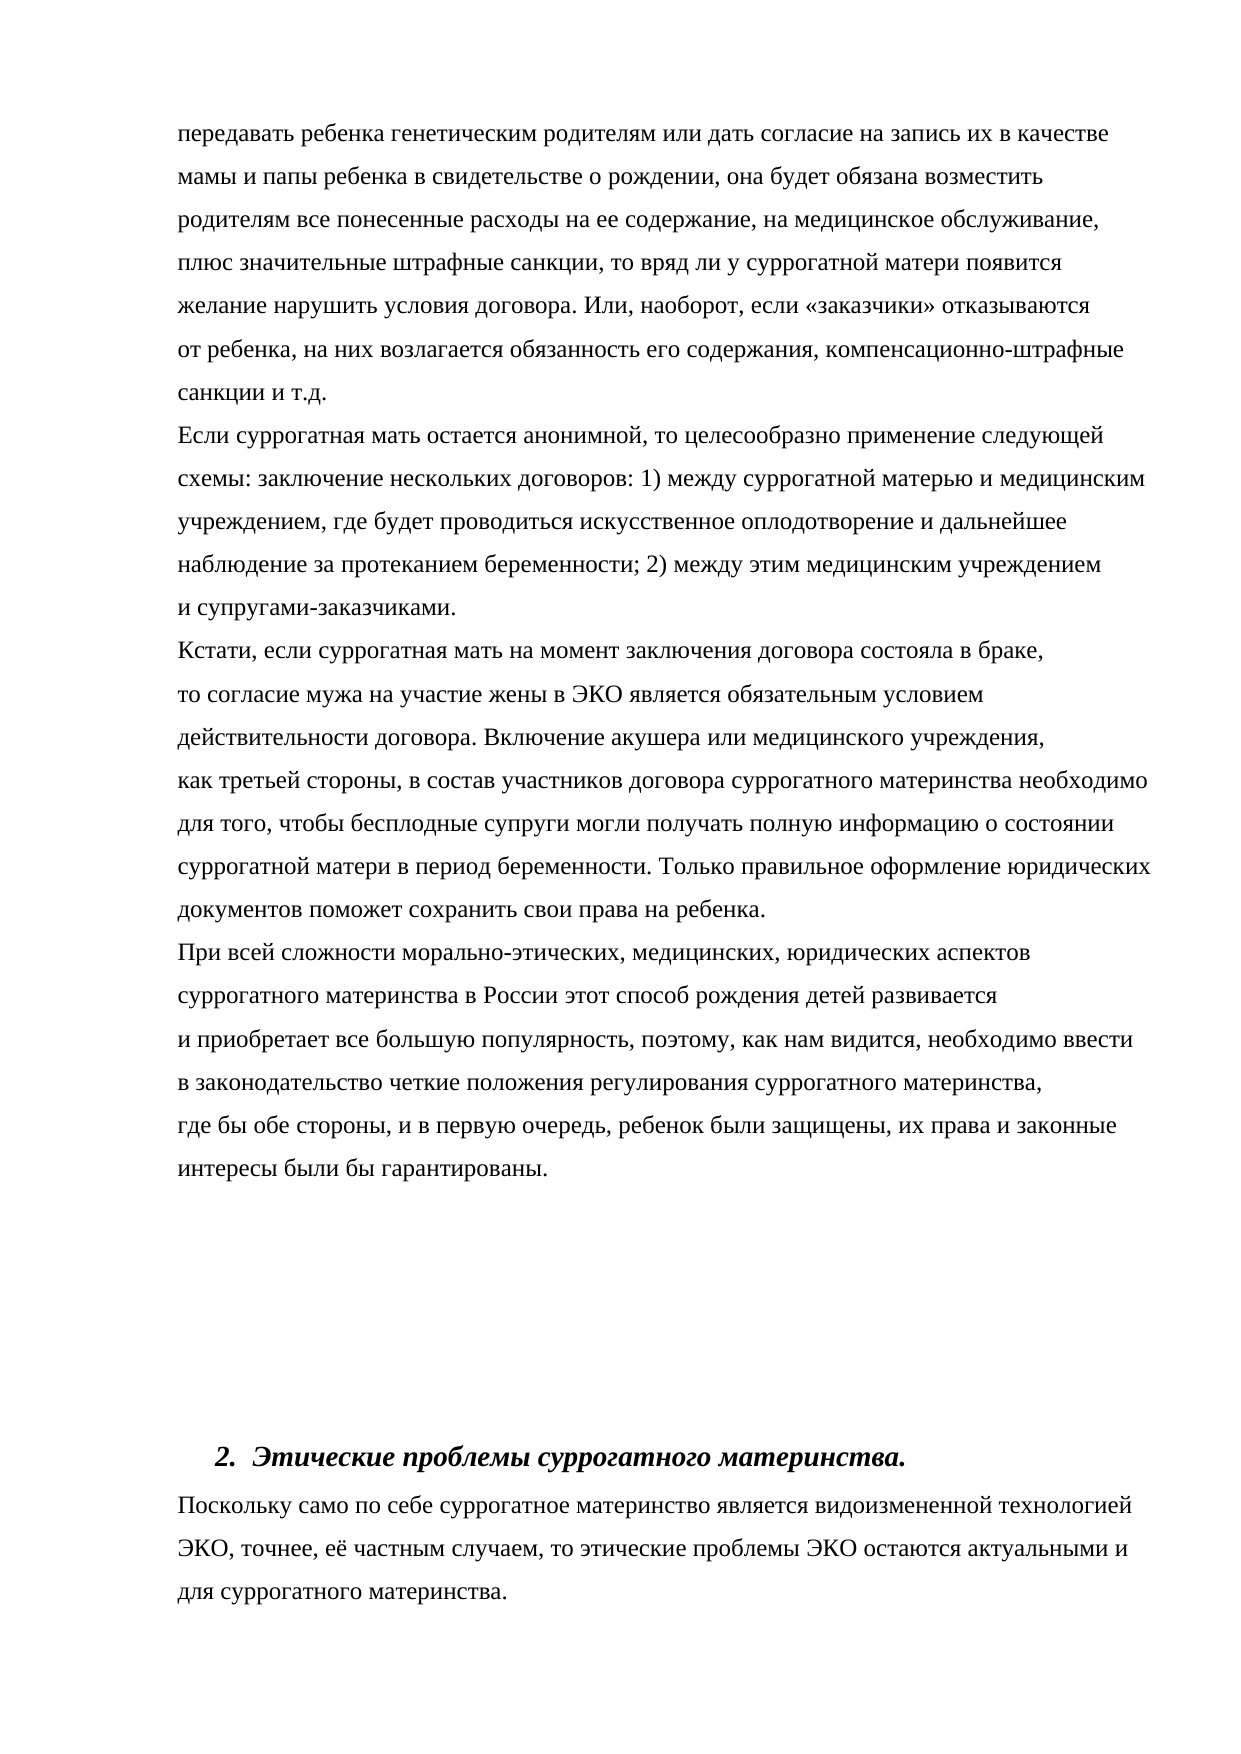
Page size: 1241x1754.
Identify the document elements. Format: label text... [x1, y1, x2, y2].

text Поскольку само по себе суррогатное материнство является видоизмененной технологией ЭКО, точнее, её частным случаем, то этические проблемы ЭКО остаются актуальными и для суррогатного материнства. [177, 1490, 1152, 1605]
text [177, 118, 1152, 1225]
list Этические проблемы суррогатного материнства. [215, 1439, 1152, 1473]
